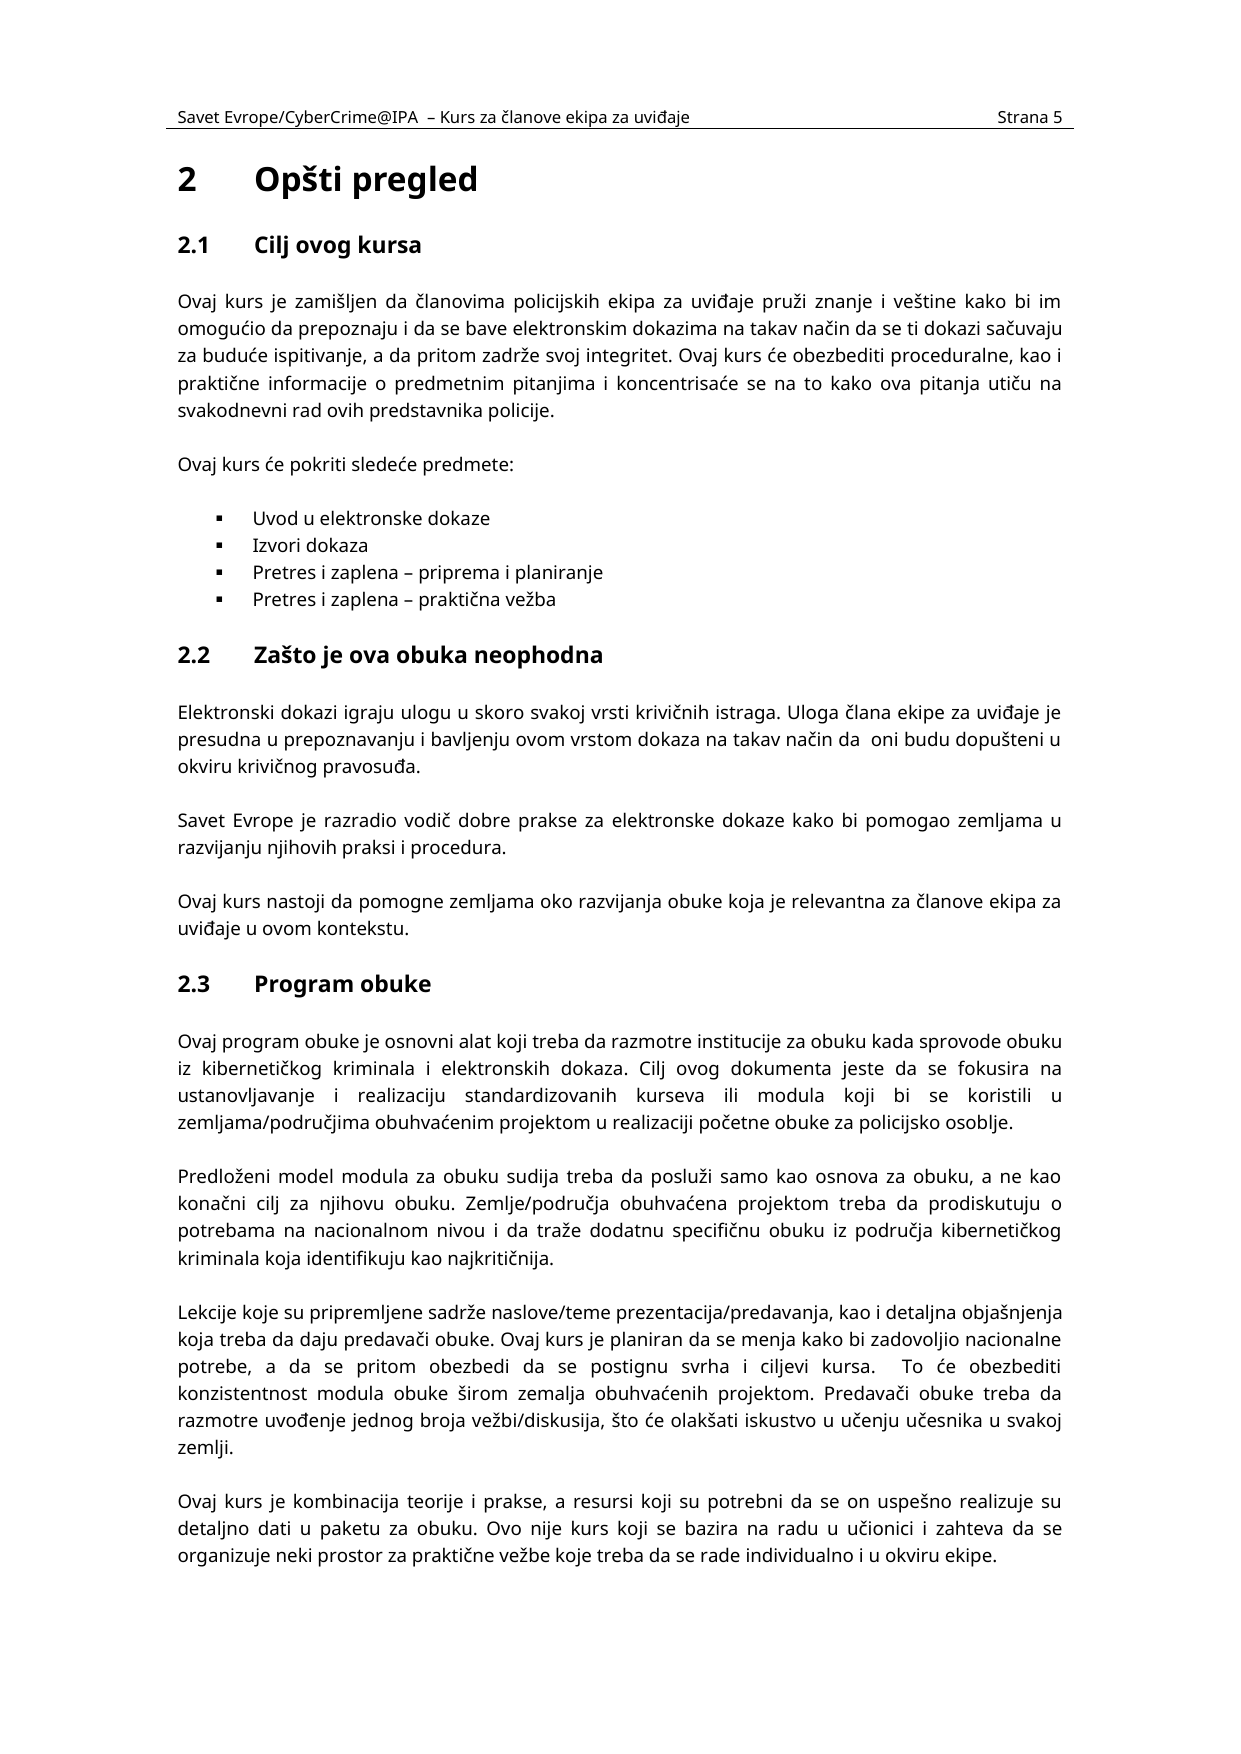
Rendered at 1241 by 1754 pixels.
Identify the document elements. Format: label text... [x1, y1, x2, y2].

text Pretres i zaplena – praktična vežba [215, 585, 1063, 612]
text Ovaj kurs je zamišljen da članovima policijskih ekipa za uviđaje pruži znanje i veštine kako bi im omogućio da prepoznaju i da se bave elektronskim dokazima na takav način da se ti dokazi sačuvaju za buduće ispitivanje, a da pritom zadrže svoj integritet. Ovaj kurs će obezbediti proceduralne, kao i praktične informacije o predmetnim pitanjima i koncentrisaće se na to kako ova pitanja utiču na svakodnevni rad ovih predstavnika policije. [177, 287, 1063, 422]
text Ovaj program obuke je osnovni alat koji treba da razmotre institucije za obuku kada sprovode obuku iz kibernetičkog kriminala i elektronskih dokaza. Cilj ovog dokumenta jeste da se fokusira na ustanovljavanje i realizaciju standardizovanih kurseva ili modula koji bi se koristili u zemljama/područjima obuhvaćenim projektom u realizaciji početne obuke za policijsko osoblje. [177, 1027, 1063, 1135]
text Elektronski dokazi igraju ulogu u skoro svakoj vrsti krivičnih istraga. Uloga člana ekipe za uviđaje je presudna u prepoznavanju i bavljenju ovom vrstom dokaza na takav način da oni budu dopušteni u okviru krivičnog pravosuđa. [177, 697, 1063, 779]
text Savet Evrope je razradio vodič dobre prakse za elektronske dokaze kako bi pomogao zemljama u razvijanju njihovih praksi i procedura. [177, 806, 1063, 860]
text Lekcije koje su pripremljene sadrže naslove/teme prezentacija/predavanja, kao i detaljna objašnjenja koja treba da daju predavači obuke. Ovaj kurs je planiran da se menja kako bi zadovoljio nacionalne potrebe, a da se pritom obezbedi da se postignu svrha i ciljevi kursa. To će obezbediti konzistentnost modula obuke širom zemalja obuhvaćenih projektom. Predavači obuke treba da razmotre uvođenje jednog broja vežbi/diskusija, što će olakšati iskustvo u učenju učesnika u svakoj zemlji. [177, 1297, 1063, 1460]
text Pretres i zaplena – priprema i planiranje [215, 558, 1063, 585]
text Ovaj kurs će pokriti sledeće predmete: [177, 449, 1063, 477]
title Cilj ovog kursa [177, 229, 1063, 260]
text Predloženi model modula za obuku sudija treba da posluži samo kao osnova za obuku, a ne kao konačni cilj za njihovu obuku. Zemlje/područja obuhvaćena projektom treba da prodiskutuju o potrebama na nacionalnom nivou i da traže dodatnu specifičnu obuku iz područja kibernetičkog kriminala koja identifikuju kao najkritičnija. [177, 1162, 1063, 1270]
title Zašto je ova obuka neophodna [177, 639, 1063, 670]
text Uvod u elektronske dokaze [215, 504, 1063, 531]
text Ovaj kurs je kombinacija teorije i prakse, a resursi koji su potrebni da se on uspešno realizuje su detaljno dati u paketu za obuku. Ovo nije kurs koji se bazira na radu u učionici i zahteva da se organizuje neki prostor za praktične vežbe koje treba da se rade individualno i u okviru ekipe. [177, 1487, 1063, 1568]
subtitle Opšti pregled [177, 156, 1063, 202]
title Program obuke [177, 968, 1063, 999]
text Ovaj kurs nastoji da pomogne zemljama oko razvijanja obuke koja je relevantna za članove ekipa za uviđaje u ovom kontekstu. [177, 887, 1063, 941]
text Izvori dokaza [215, 531, 1063, 558]
